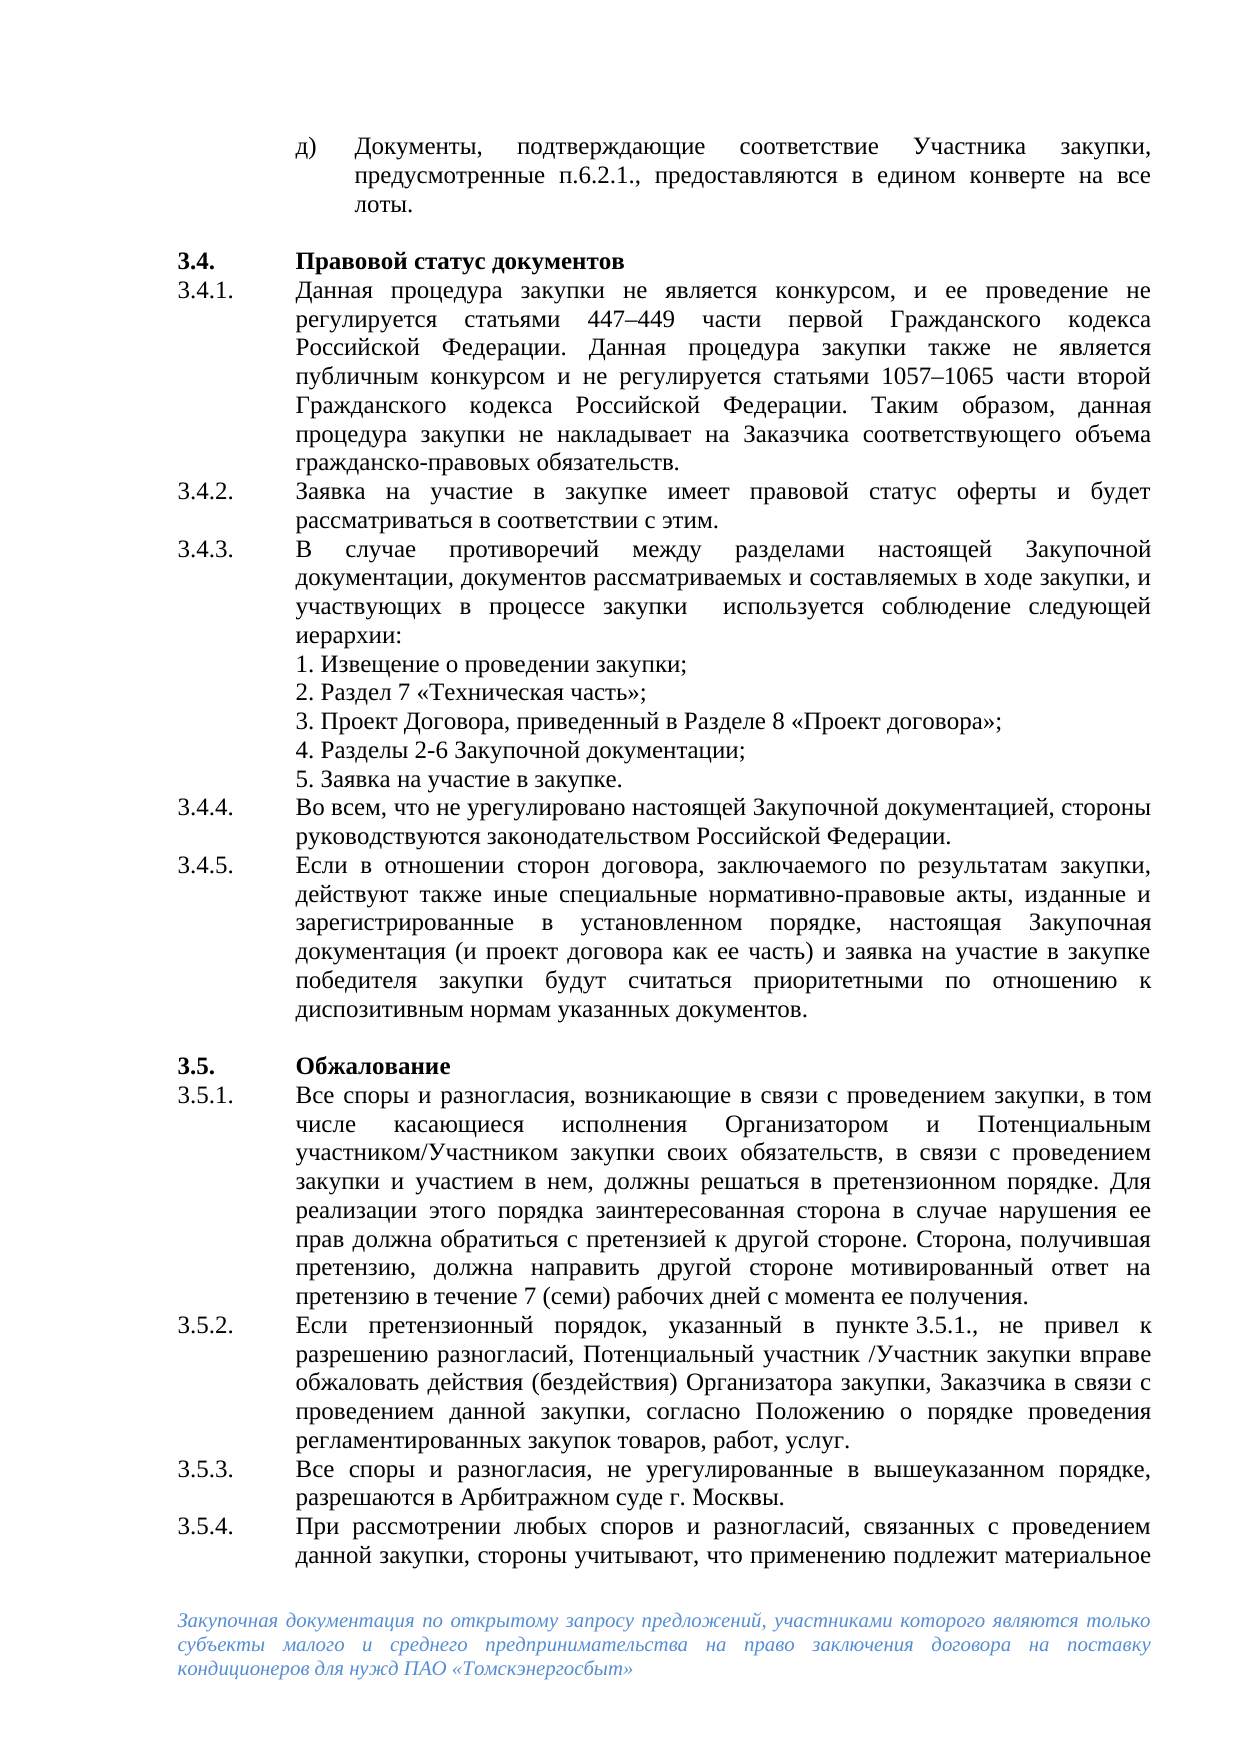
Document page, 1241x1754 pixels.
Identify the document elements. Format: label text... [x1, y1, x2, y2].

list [177, 1511, 1152, 1569]
list 2. Раздел 7 «Техническая часть»; [295, 677, 1152, 706]
list Документы, подтверждающие соответствие Участника закупки, предусмотренные п.6.2.1., предоставляются в едином конверте на все лоты. [295, 131, 1152, 217]
list Если в отношении сторон договора, заключаемого по результатам закупки, действуют также иные специальные нормативно-правовые акты, изданные и зарегистрированные в установленном порядке, настоящая Закупочная документация (и проект договора как ее часть) и заявка на участие в закупке победителя закупки будут считаться приоритетными по отношению к диспозитивным нормам указанных документов. [177, 850, 1152, 1022]
list В случае противоречий между разделами настоящей Закупочной документации, документов рассматриваемых и составляемых в ходе закупки, и участвующих в процессе закупки используется соблюдение следующей иерархии: [177, 534, 1152, 649]
list 1. Извещение о проведении закупки; [295, 649, 1152, 677]
list Во всем, что не урегулировано настоящей Закупочной документацией, стороны руководствуются законодательством Российской Федерации. [177, 792, 1152, 850]
list Данная процедура закупки не является конкурсом, и ее проведение не регулируется статьями 447–449 части первой Гражданского кодекса Российской Федерации. Данная процедура закупки также не является публичным конкурсом и не регулируется статьями 1057–1065 части второй Гражданского кодекса Российской Федерации. Таким образом, данная процедура закупки не накладывает на Заказчика соответствующего объема гражданско-правовых обязательств. [177, 275, 1152, 476]
list Если претензионный порядок, указанный в пункте 3.5.1., не привел к разрешению разногласий, Потенциальный участник /Участник закупки вправе обжаловать действия (бездействия) Организатора закупки, Заказчика в связи с проведением данной закупки, согласно Положению о порядке проведения регламентированных закупок товаров, работ, услуг. [177, 1310, 1152, 1454]
list 5. Заявка на участие в закупке. [295, 764, 1152, 792]
list Правовой статус документов [177, 246, 1152, 275]
list Все споры и разногласия, возникающие в связи с проведением закупки, в том числе касающиеся исполнения Организатором и Потенциальным участником/Участником закупки своих обязательств, в связи с проведением закупки и участием в нем, должны решаться в претензионном порядке. Для реализации этого порядка заинтересованная сторона в случае нарушения ее прав должна обратиться с претензией к другой стороне. Сторона, получившая претензию, должна направить другой стороне мотивированный ответ на претензию в течение 7 (семи) рабочих дней с момента ее получения. [177, 1080, 1152, 1310]
list Заявка на участие в закупке имеет правовой статус оферты и будет рассматриваться в соответствии с этим. [177, 476, 1152, 534]
list 3. Проект Договора, приведенный в Разделе 8 «Проект договора»; [295, 706, 1152, 735]
list 4. Разделы 2-6 Закупочной документации; [295, 735, 1152, 764]
list Все споры и разногласия, не урегулированные в вышеуказанном порядке, разрешаются в Арбитражном суде г. Москвы. [177, 1454, 1152, 1511]
list Обжалование [177, 1051, 1152, 1080]
